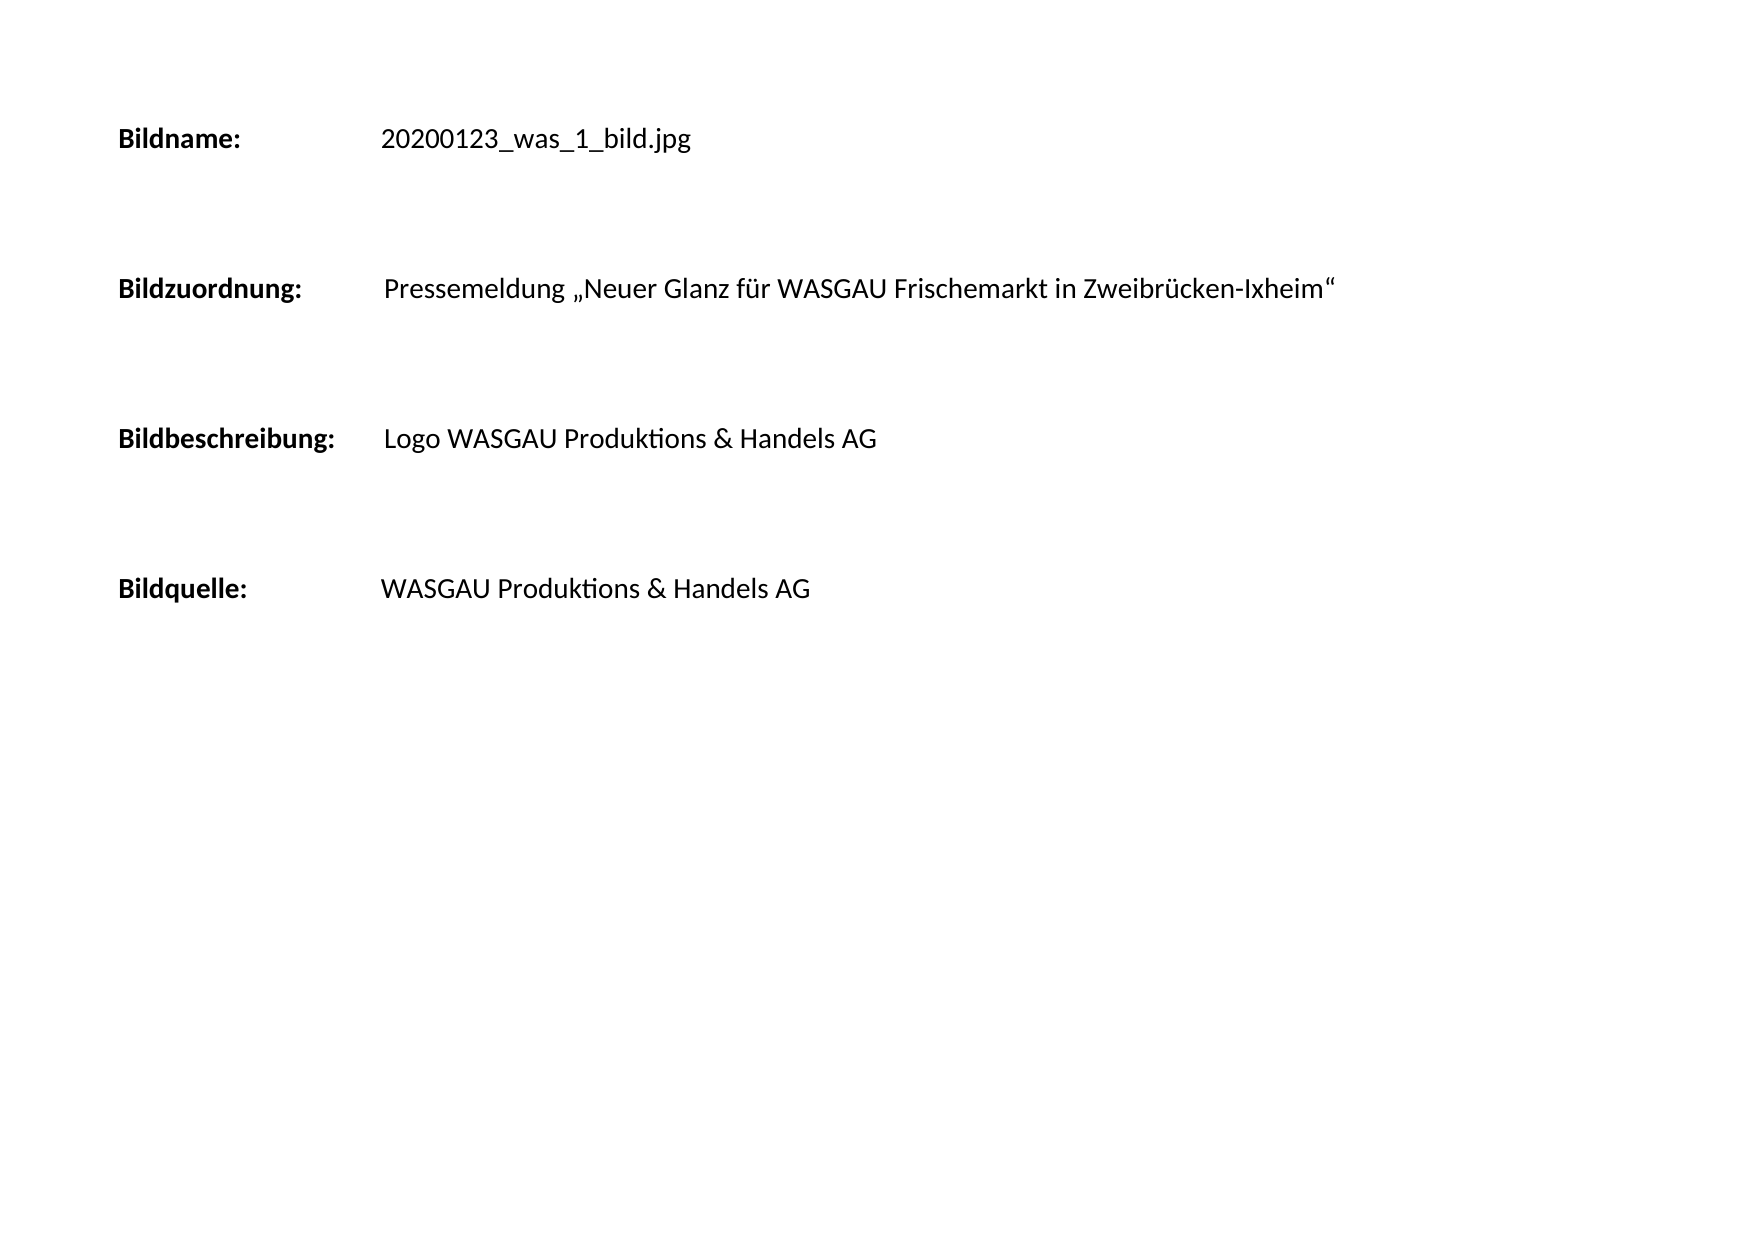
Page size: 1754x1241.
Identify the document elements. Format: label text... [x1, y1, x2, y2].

text Bildname: 20200123_was_1_bild.jpg [118, 118, 1636, 156]
text Bildzuordnung: Pressemeldung „Neuer Glanz für WASGAU Frischemarkt in Zweibrücken-Ixheim“ [118, 268, 1636, 306]
text Bildbeschreibung: Logo WASGAU Produktions & Handels AG [118, 418, 1636, 456]
text Bildquelle: WASGAU Produktions & Handels AG [118, 568, 1636, 606]
